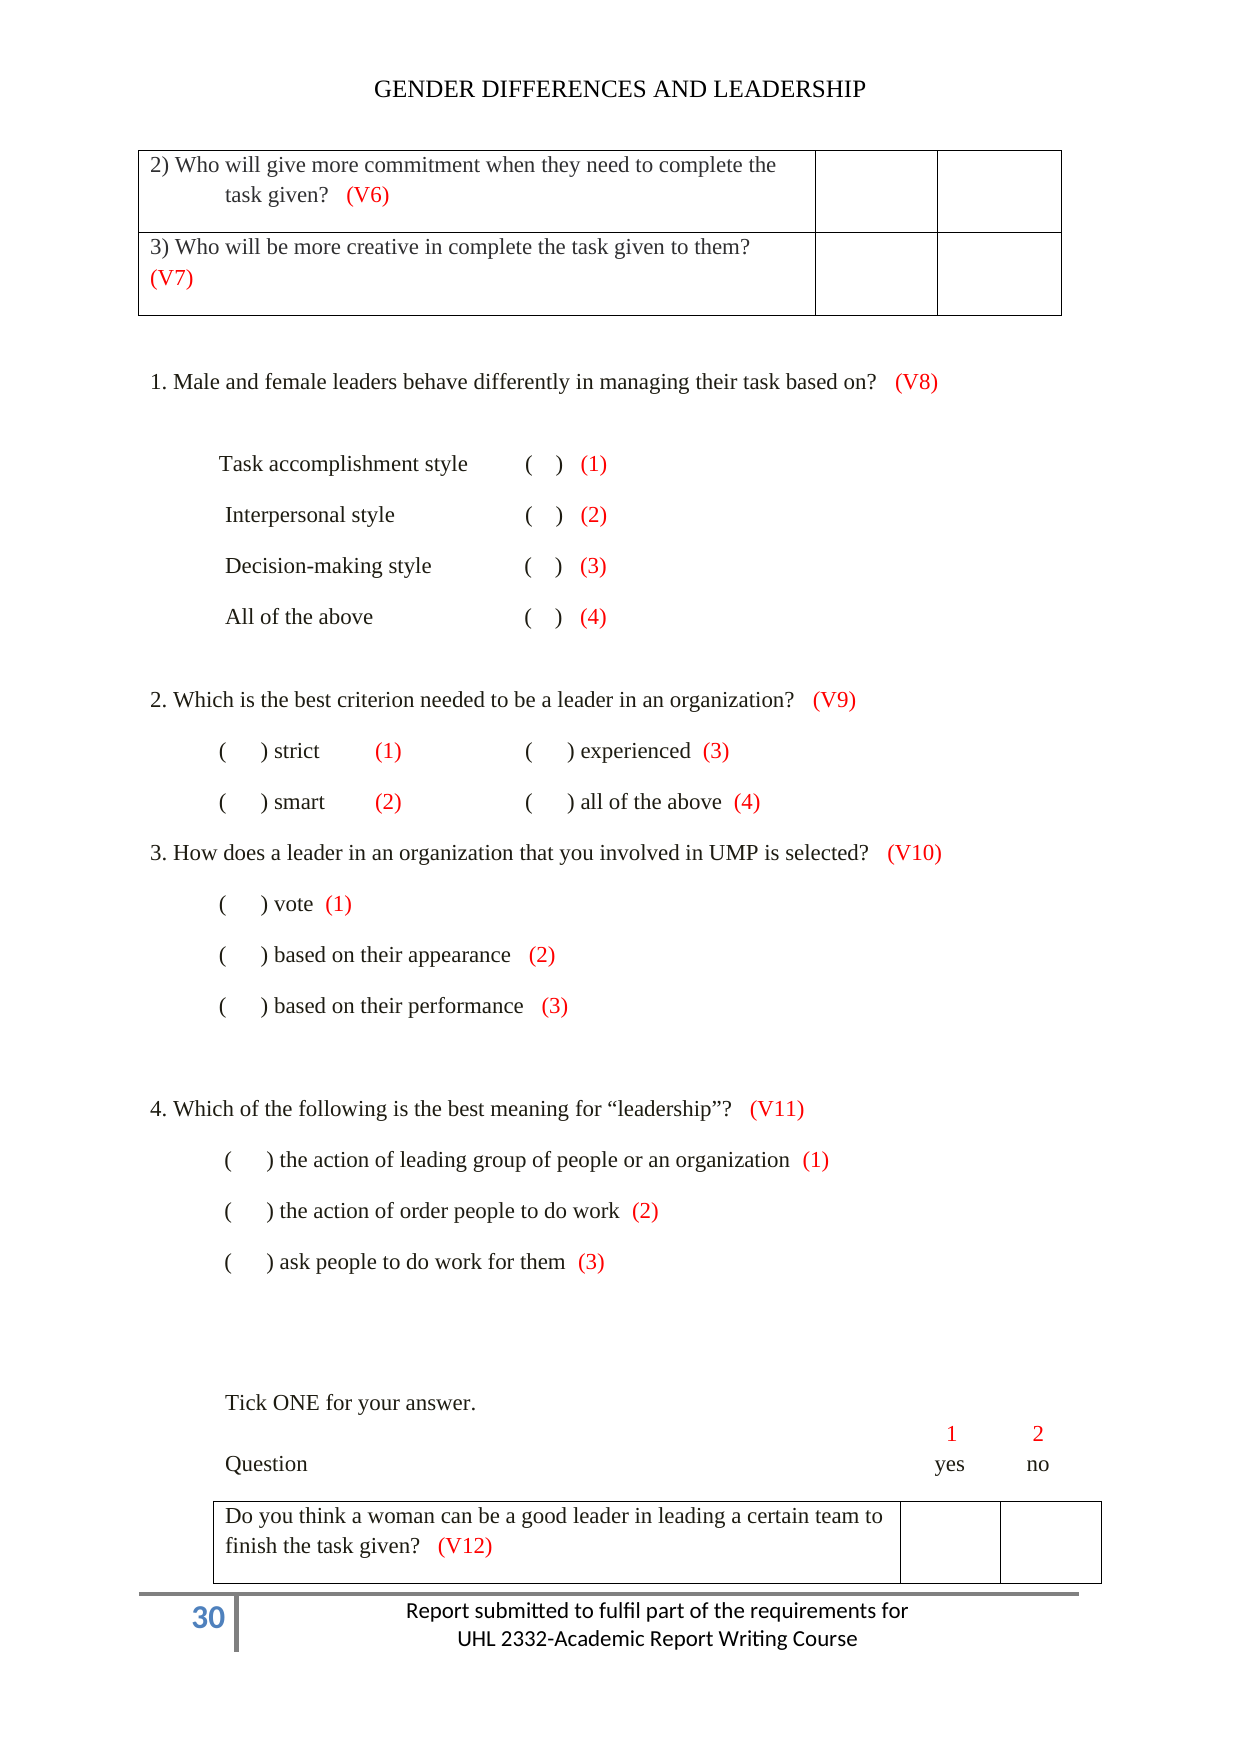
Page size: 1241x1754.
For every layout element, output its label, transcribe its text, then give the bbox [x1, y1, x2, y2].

text Task accomplishment style ( ) (1) [150, 449, 1090, 476]
text ( ) based on their performance (3) [150, 992, 1090, 1019]
text ( ) smart (2) ( ) all of the above (4) [150, 788, 1090, 815]
table_cell [938, 151, 1061, 232]
text ( ) ask people to do work for them (3) [150, 1248, 1090, 1274]
table_cell [938, 233, 1061, 314]
text Question yes no [225, 1450, 1090, 1476]
text 1 2 [225, 1419, 1090, 1446]
text ( ) the action of order people to do work (2) [150, 1197, 1090, 1223]
text Tick ONE for your answer. [225, 1389, 1090, 1416]
text Interpersonal style ( ) (2) [150, 501, 1090, 527]
table_cell [816, 233, 937, 314]
table_cell 2) Who will give more commitment when they need to complete the task given? (V6) [139, 151, 815, 232]
text 4. Which of the following is the best meaning for “leadership”? (V11) [150, 1094, 1090, 1121]
text 2. Which is the best criterion needed to be a leader in an organization? (V9) [150, 686, 1090, 713]
text ( ) based on their appearance (2) [150, 941, 1090, 968]
table_cell [816, 151, 937, 232]
text ( ) vote (1) [150, 890, 1090, 917]
text ( ) the action of leading group of people or an organization (1) [150, 1146, 1090, 1172]
text All of the above ( ) (4) [150, 603, 1090, 661]
table_header Do you think a woman can be a good leader in leading a certain team to finish the task given? (V12) [214, 1502, 900, 1583]
text 3. How does a leader in an organization that you involved in UMP is selected? (V10) [150, 839, 1090, 866]
table_header [901, 1502, 1000, 1583]
text 1. Male and female leaders behave differently in managing their task based on? (V8) [150, 368, 1090, 425]
text Decision-making style ( ) (3) [150, 552, 1090, 578]
text ( ) strict (1) ( ) experienced (3) [150, 737, 1090, 764]
table_cell 3) Who will be more creative in complete the task given to them? (V7) [139, 233, 815, 314]
table_header [1001, 1502, 1101, 1583]
